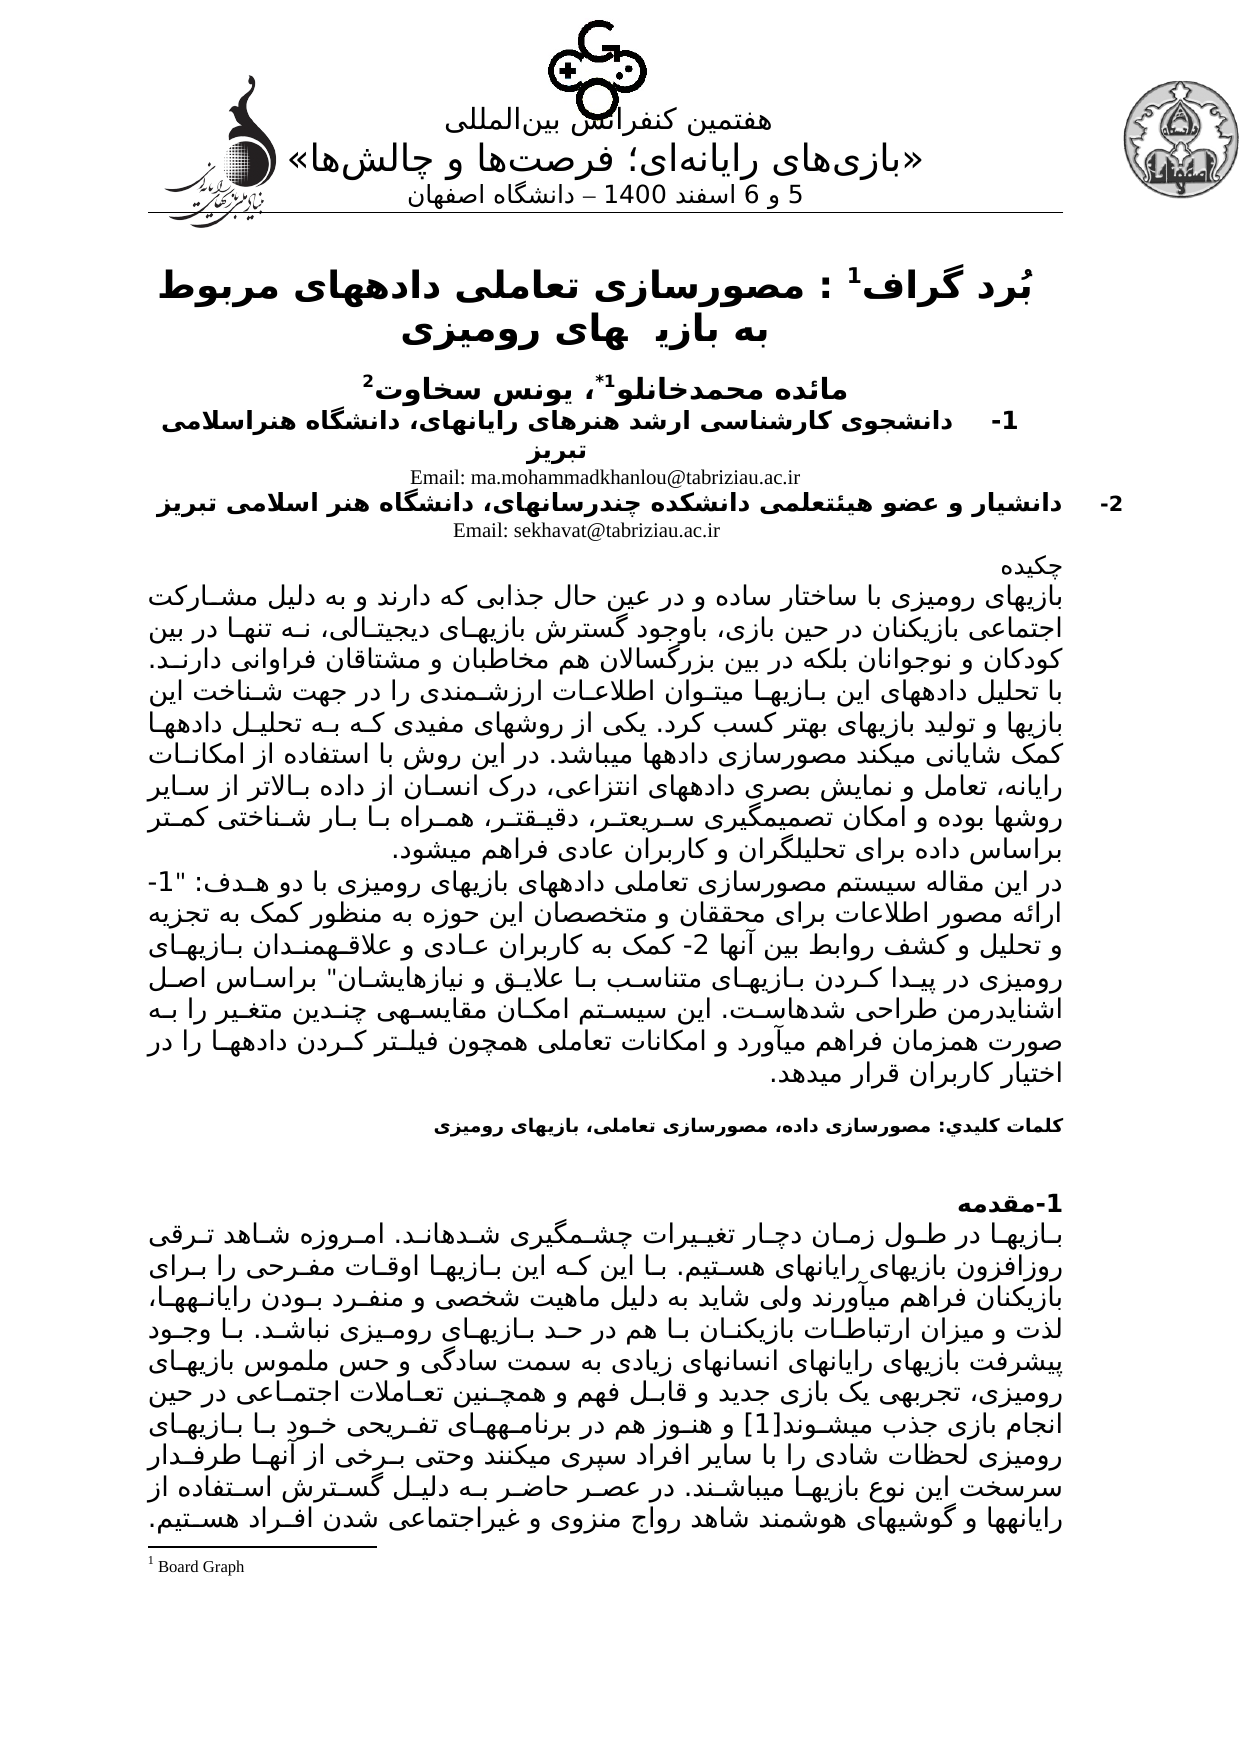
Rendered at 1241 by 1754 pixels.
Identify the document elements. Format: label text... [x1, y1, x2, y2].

text بازیهای رومیزی با ساختار ساده و در عین حال جذابی که دارند و به دلیل مشارکت اجتماعی بازیکنان در حین بازی، باوجود گسترش بازیهای دیجیتالی، نه تنها در بین کودکان و نوجوانان بلکه در بین بزرگسالان هم مخاطبان و مشتاقان فراوانی دارند. با تحلیل دادههای این بازیها میتوان اطلاعات ارزشمندی را در جهت شناخت این بازیها و تولید بازیهای بهتر کسب کرد. یکی از روشهای مفیدی که به تحلیل دادهها کمک شایانی میکند مصورسازی دادهها میباشد. در این روش با استفاده از امکانات رایانه، تعامل و نمایش بصری دادههای انتزاعی، درک انسان از داده بالاتر از سایر روشها بوده و امکان تصمیمگیری سریعتر، دقیقتر، همراه با بار شناختی کمتر براساس داده برای تحلیلگران و کاربران عادی فراهم میشود. [148, 581, 1063, 865]
text Email: ma.mohammadkhanlou@tabriziau.ac.ir [147, 464, 1063, 489]
picture [547, 18, 648, 122]
picture [147, 75, 302, 229]
text در این مقاله سیستم مصورسازی تعاملی دادههای بازیهای رومیزی با دو هدف: "1- ارائه مصور اطلاعات برای محققان و متخصصان این حوزه به منظور کمک به تجزیه و تحلیل و کشف روابط بین آنها 2- کمک به کاربران عادی و علاقهمندان بازیهای رومیزی در پیدا کردن بازیهای متناسب با علایق و نیازهایشان" براساس اصل اشنایدرمن طراحی شدهاست. این سیستم امکان مقایسهی چندین متغیر را به صورت همزمان فراهم میآورد و امکانات تعاملی همچون فیلتر کردن دادهها را در اختیار کاربران قرار میدهد. [148, 865, 1063, 1088]
picture [1120, 79, 1241, 199]
text چکیده [148, 551, 1063, 581]
text کلمات کليدي: مصورسازی داده، مصورسازی تعاملی، بازیهای رومیزی [148, 1115, 1063, 1137]
list دانشجوی کارشناسی ارشد هنرهای رایانهای، دانشگاه هنراسلامی تبریز [148, 406, 1004, 464]
text مائده محمدخانلو1*، یونس سخاوت2 [148, 372, 1063, 406]
text Email: sekhavat@tabriziau.ac.ir [110, 518, 1063, 542]
list دانشیار و عضو هیئتعلمی دانشکده چندرسانهای، دانشگاه هنر اسلامی تبریز [148, 489, 1101, 518]
text بُرد گراف : مصورسازی تعاملی دادههای مربوط به بازیهای رومیزی [148, 263, 1063, 351]
text 1-مقدمه [148, 1189, 1063, 1219]
